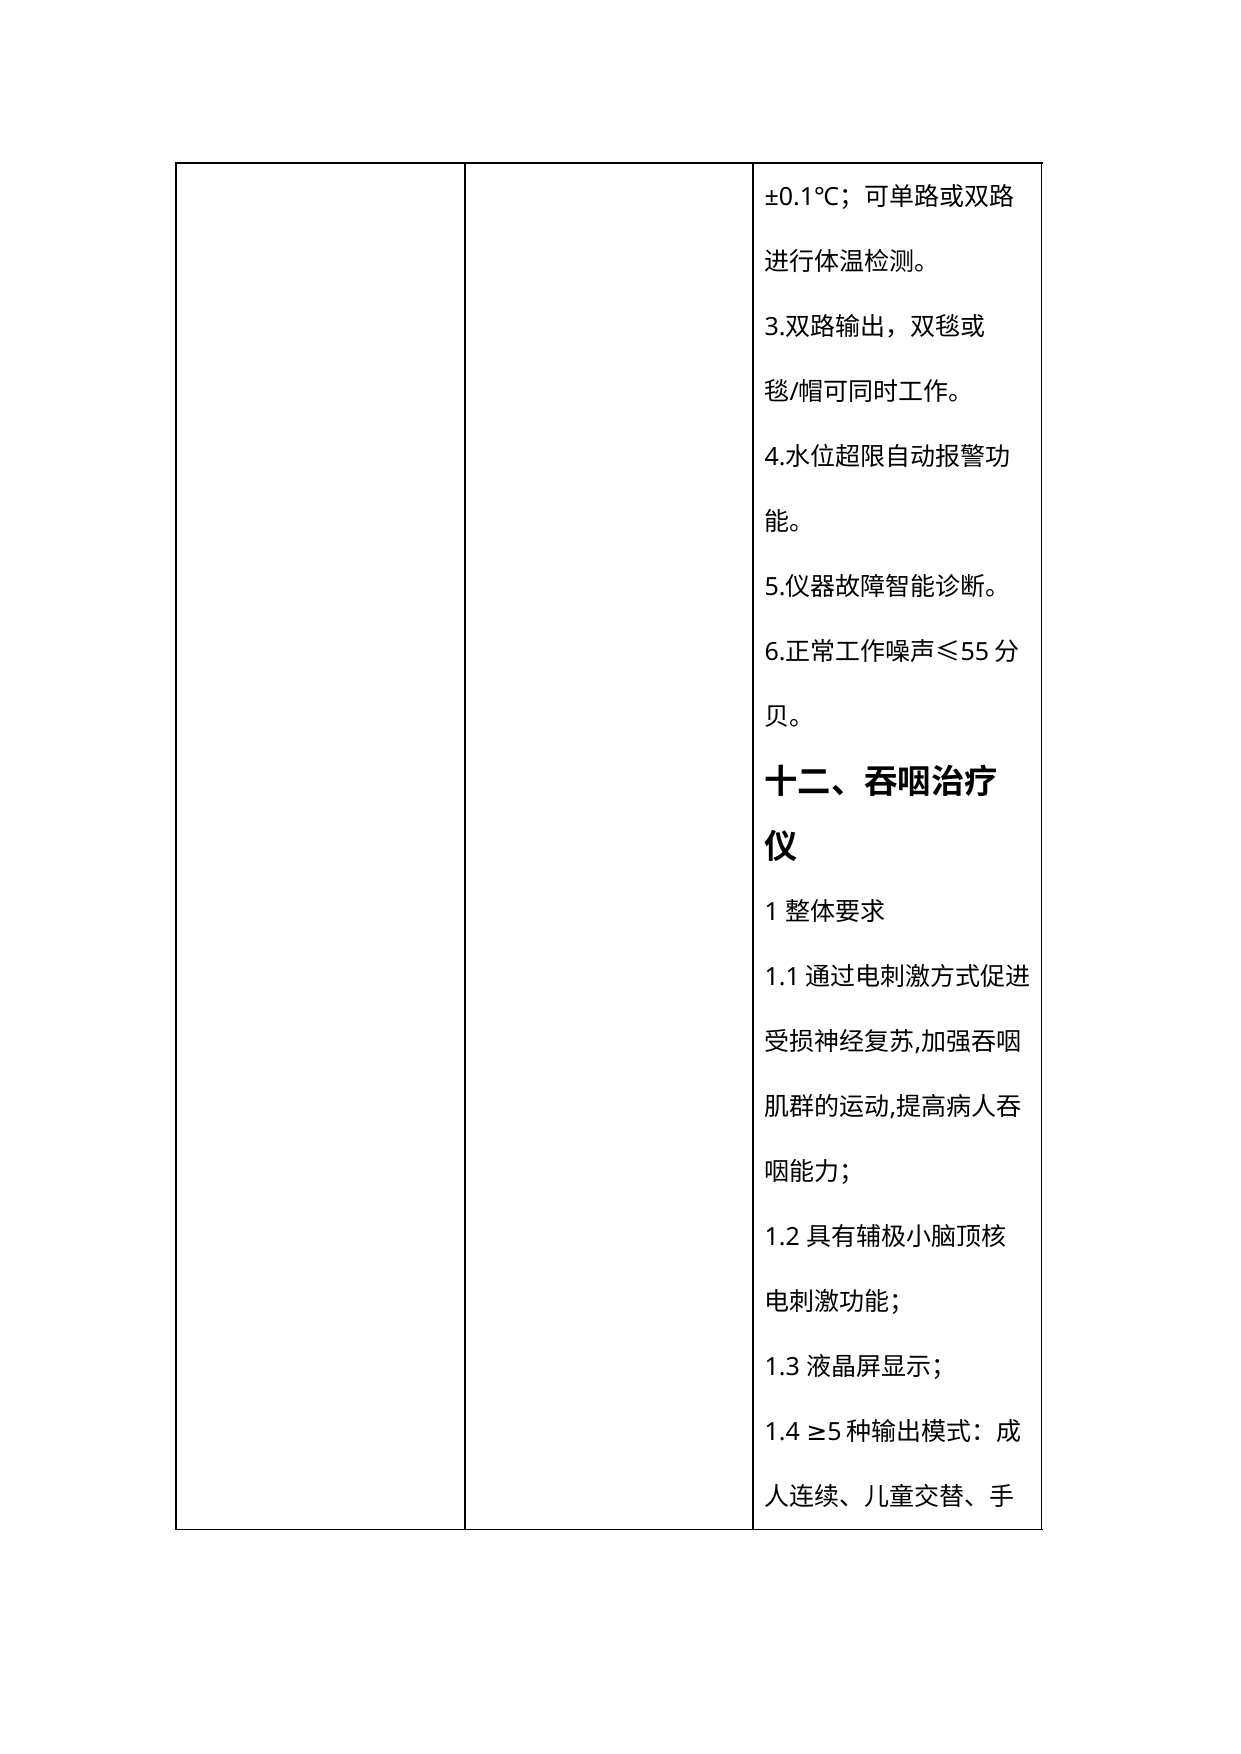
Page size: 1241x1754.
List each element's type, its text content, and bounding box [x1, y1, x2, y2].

table_cell 1 [466, 164, 752, 1528]
table_cell [177, 164, 464, 1528]
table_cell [754, 164, 1041, 1528]
